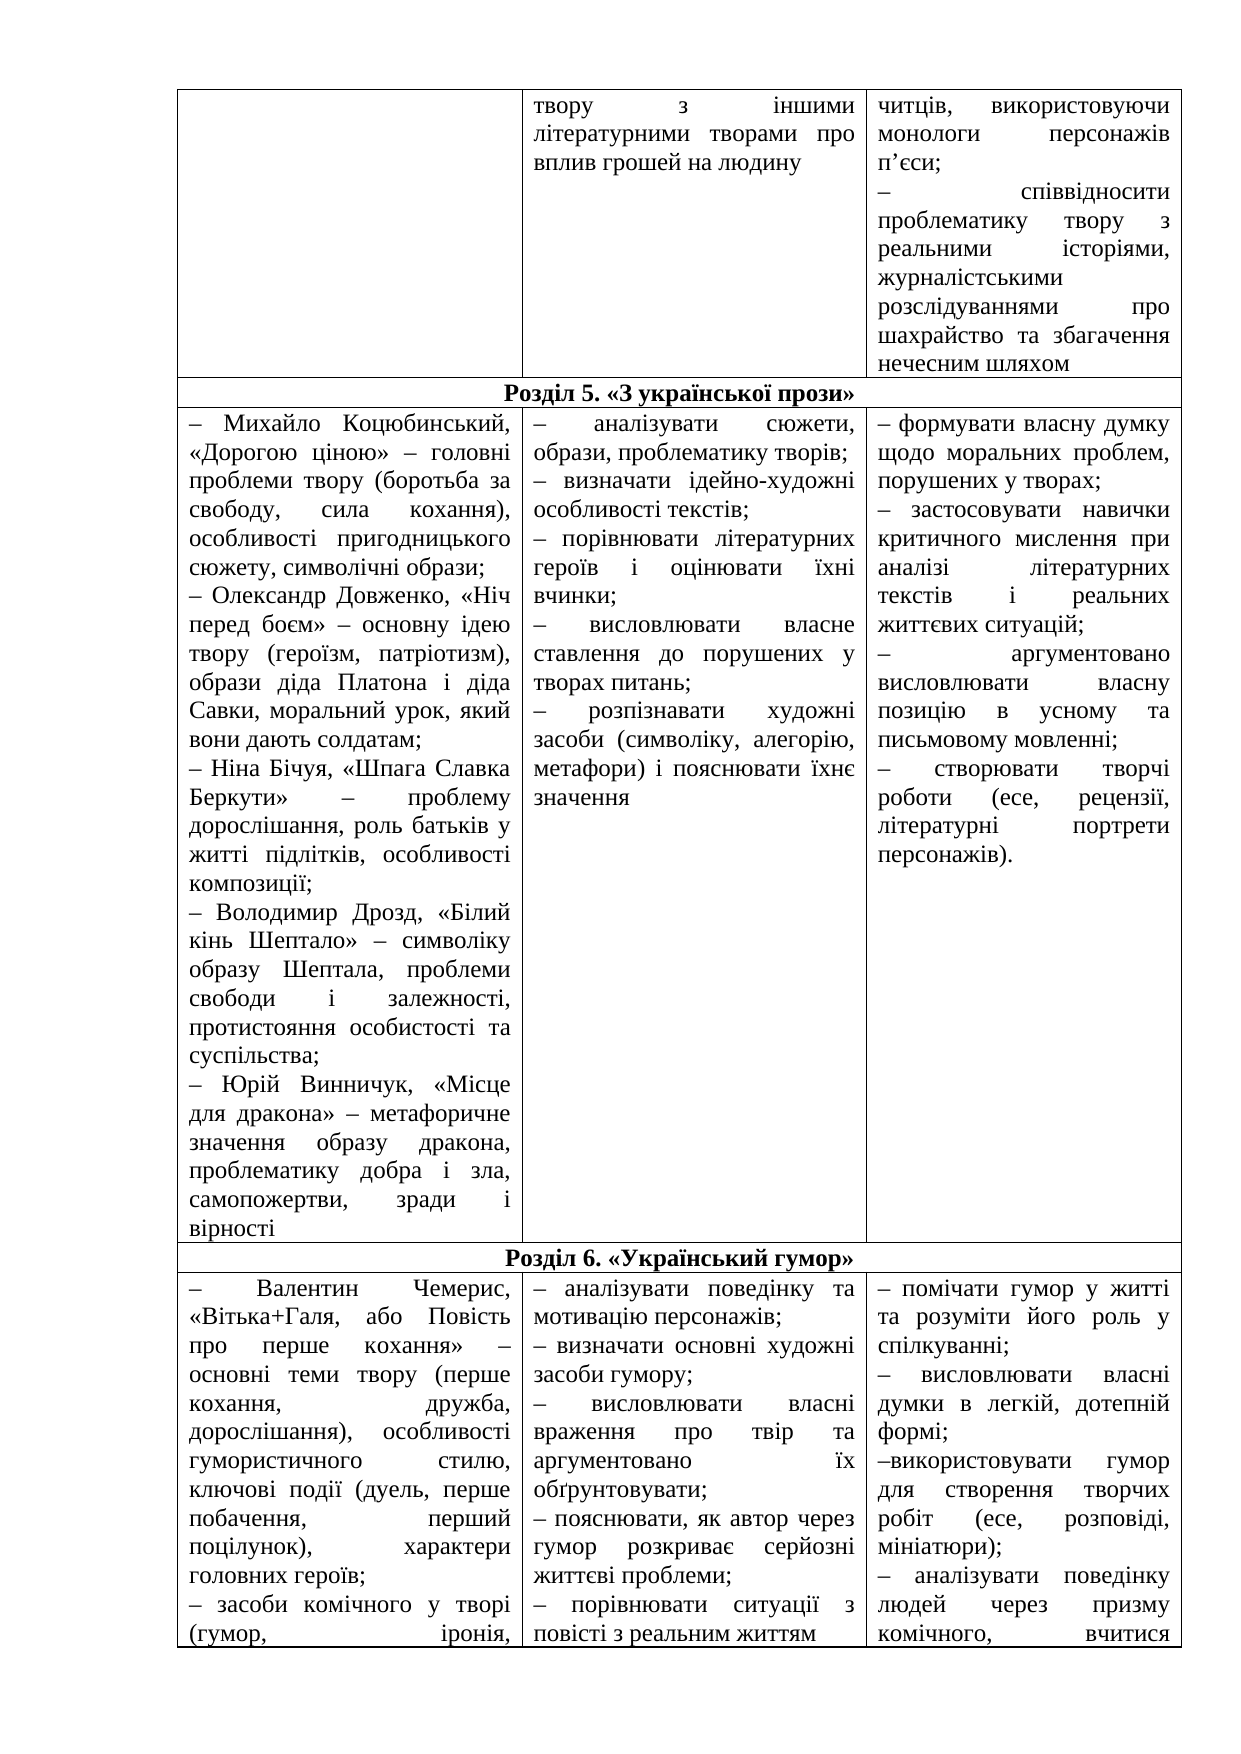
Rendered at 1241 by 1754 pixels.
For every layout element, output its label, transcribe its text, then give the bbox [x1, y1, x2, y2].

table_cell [867, 90, 1181, 377]
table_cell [523, 90, 866, 377]
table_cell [178, 1273, 522, 1646]
table_cell Розділ 6. «Український гумор» [178, 1243, 1181, 1272]
table_cell Розділ 5. «З української прози» [178, 378, 1181, 407]
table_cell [523, 1273, 866, 1646]
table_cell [867, 1273, 1181, 1646]
table_cell – формувати власну думку щодо моральних проблем, порушених у творах; – застосовувати навички критичного мислення при аналізі літературних текстів і реальних життєвих ситуацій; – аргументовано висловлювати власну позицію в усному та письмовому мовленні; – створювати творчі роботи (есе, рецензії, літературні портрети персонажів). [867, 408, 1181, 1242]
table_cell – аналізувати сюжети, образи, проблематику творів; – визначати ідейно-художні особливості текстів; – порівнювати літературних героїв і оцінювати їхні вчинки; – висловлювати власне ставлення до порушених у творах питань; – розпізнавати художні засоби (символіку, алегорію, метафори) і пояснювати їхнє значення [523, 408, 866, 1242]
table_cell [178, 90, 522, 377]
table_cell – Михайло Коцюбинський, «Дорогою ціною» – головні проблеми твору (боротьба за свободу, сила кохання), особливості пригодницького сюжету, символічні образи; – Олександр Довженко, «Ніч перед боєм» – основну ідею твору (героїзм, патріотизм), образи діда Платона і діда Савки, моральний урок, який вони дають солдатам; – Ніна Бічуя, «Шпага Славка Беркути» – проблему дорослішання, роль батьків у житті підлітків, особливості композиції; – Володимир Дрозд, «Білий кінь Шептало» – символіку образу Шептала, проблеми свободи і залежності, протистояння особистості та суспільства; – Юрій Винничук, «Місце для дракона» – метафоричне значення образу дракона, проблематику добра і зла, самопожертви, зради і вірності [178, 408, 522, 1242]
